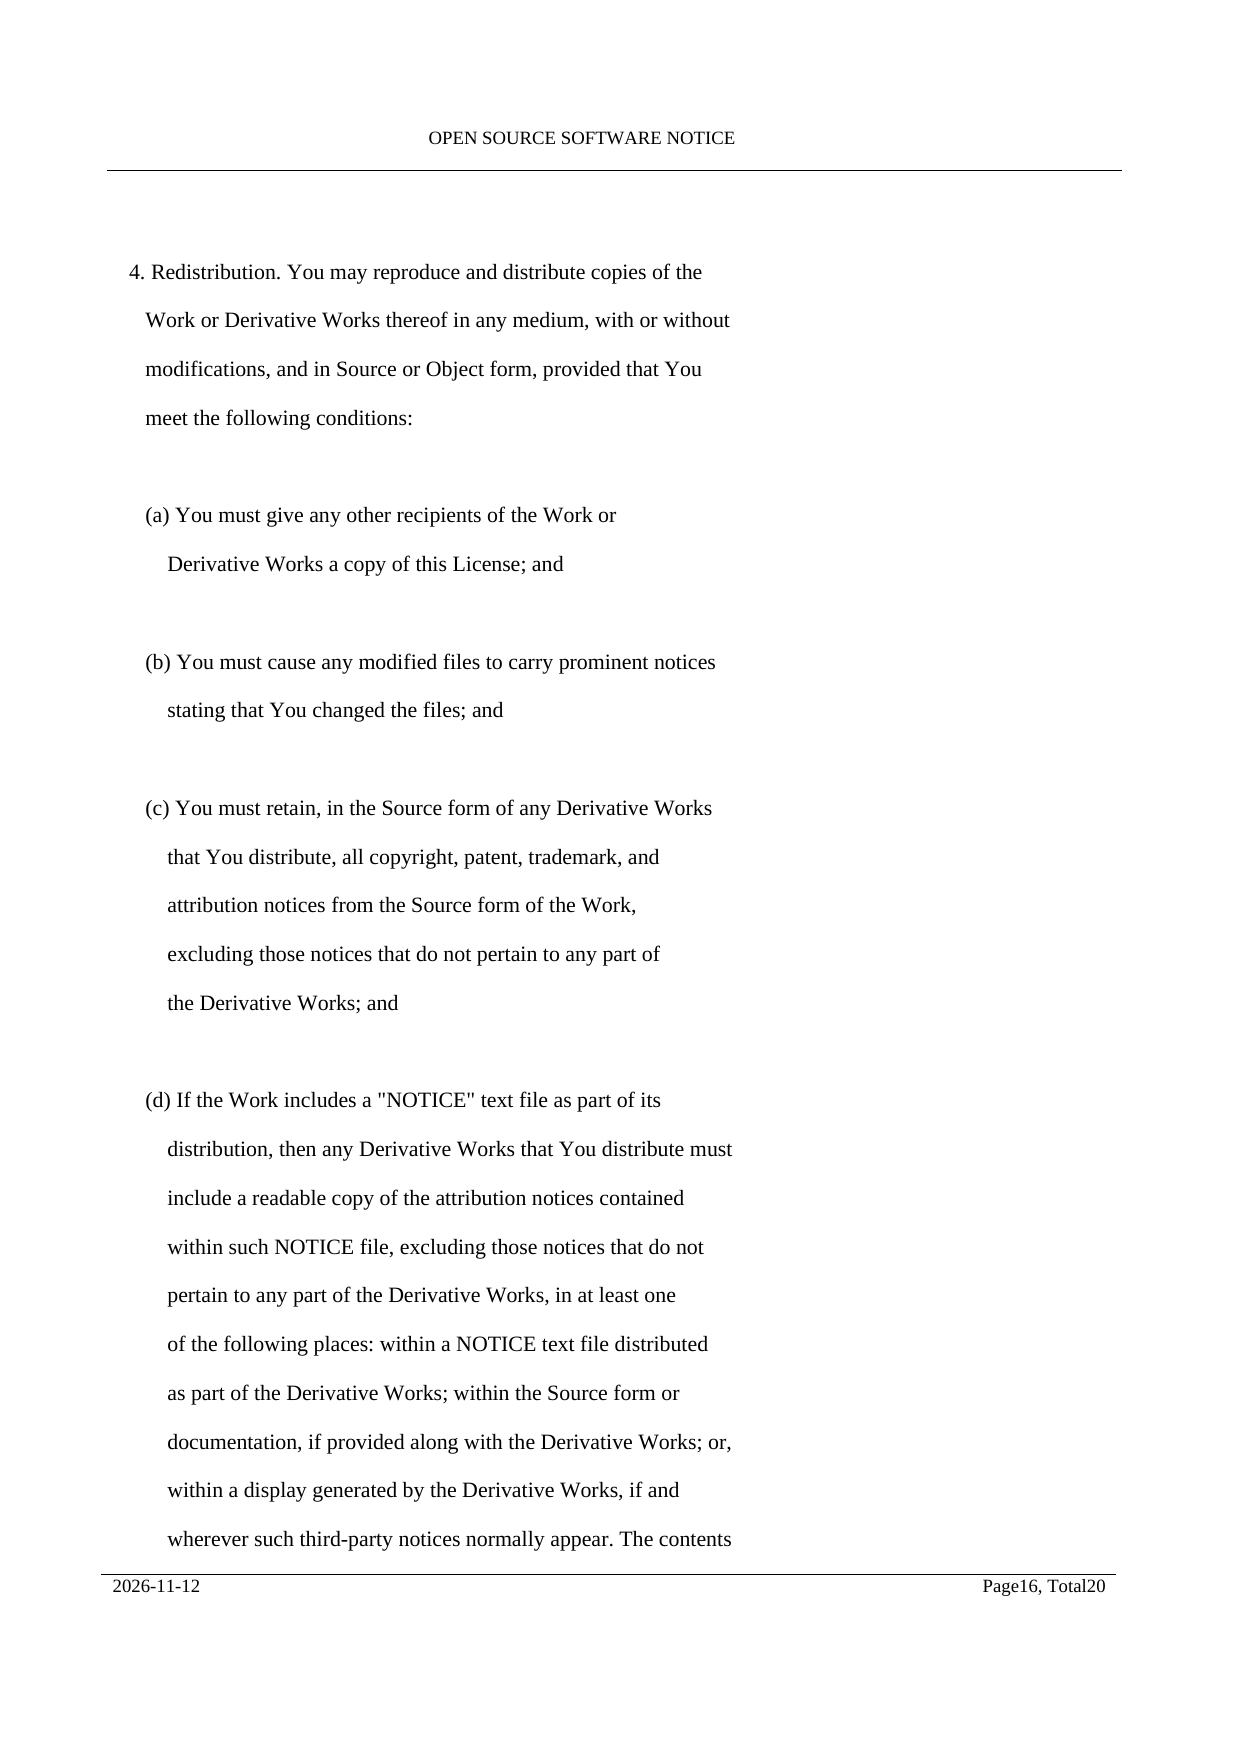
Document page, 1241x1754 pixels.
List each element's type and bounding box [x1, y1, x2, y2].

text [112, 206, 1128, 1555]
